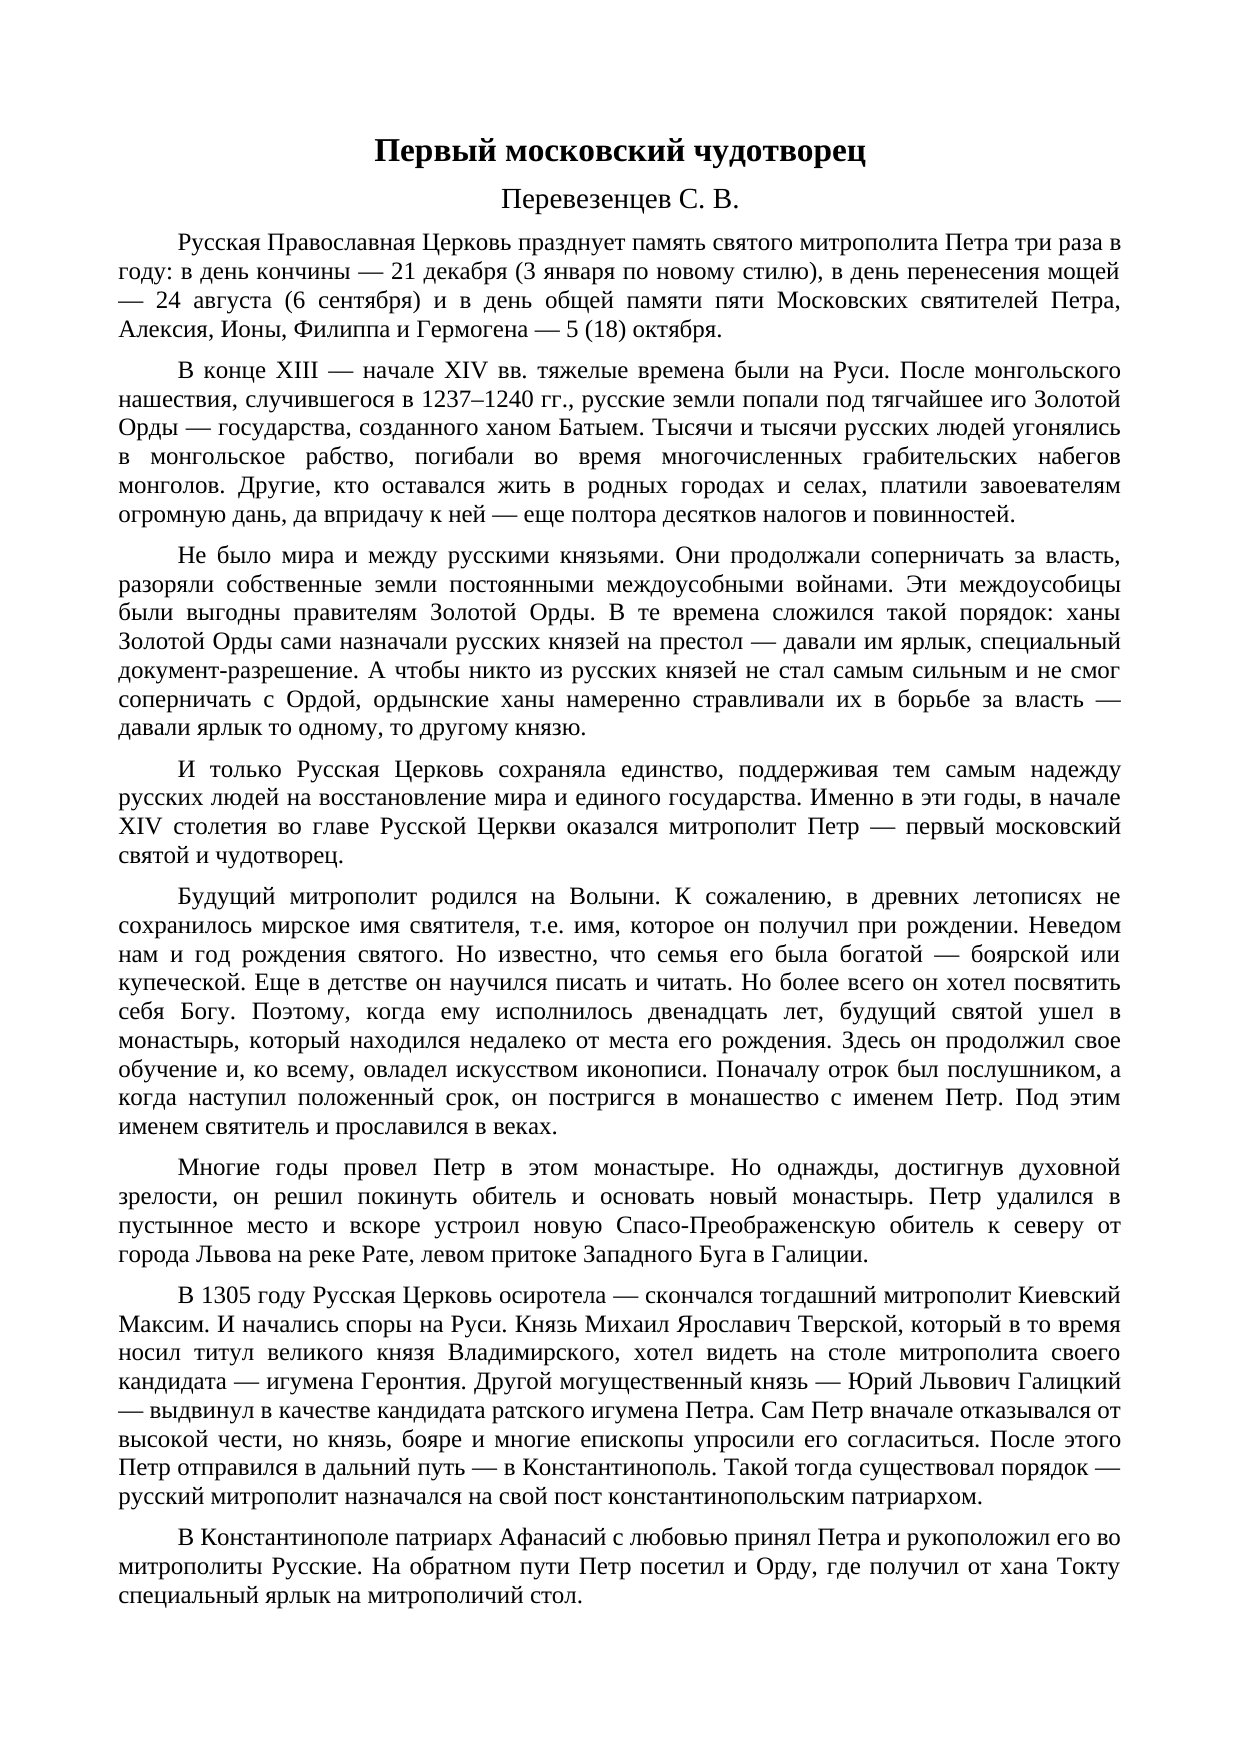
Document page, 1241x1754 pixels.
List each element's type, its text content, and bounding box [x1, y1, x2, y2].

text Будущий митрополит родился на Волыни. К сожалению, в древних летописях не сохранилось мирское имя святителя, т.е. имя, которое он получил при рождении. Неведом нам и год рождения святого. Но известно, что семья его была богатой — боярской или купеческой. Еще в детстве он научился писать и читать. Но более всего он хотел посвятить себя Богу. Поэтому, когда ему исполнилось двенадцать лет, будущий святой ушел в монастырь, который находился недалеко от места его рождения. Здесь он продолжил свое обучение и, ко всему, овладел искусством иконописи. Поначалу отрок был послушником, а когда наступил положенный срок, он постригся в монашество с именем Петр. Под этим именем святитель и прославился в веках. [118, 881, 1122, 1140]
text В Константинополе патриарх Афанасий с любовью принял Петра и рукоположил его во митрополиты Русские. На обратном пути Петр посетил и Орду, где получил от хана Токту специальный ярлык на митрополичий стол. [118, 1522, 1122, 1609]
text И только Русская Церковь сохраняла единство, поддерживая тем самым надежду русских людей на восстановление мира и единого государства. Именно в эти годы, в начале XIV столетия во главе Русской Церкви оказался митрополит Петр — первый московский святой и чудотворец. [118, 754, 1122, 869]
text Первый московский чудотворец [118, 131, 1122, 169]
text Многие годы провел Петр в этом монастыре. Но однажды, достигнув духовной зрелости, он решил покинуть обитель и основать новый монастырь. Петр удалился в пустынное место и вскоре устроил новую Спасо-Преображенскую обитель к северу от города Львова на реке Рате, левом притоке Западного Буга в Галиции. [118, 1152, 1122, 1267]
text Не было мира и между русскими князьями. Они продолжали соперничать за власть, разоряли собственные земли постоянными междоусобными войнами. Эти междоусобицы были выгодны правителям Золотой Орды. В те времена сложился такой порядок: ханы Золотой Орды сами назначали русских князей на престол — давали им ярлык, специальный документ-разрешение. А чтобы никто из русских князей не стал самым сильным и не смог соперничать с Ордой, ордынские ханы намеренно стравливали их в борьбе за власть — давали ярлык то одному, то другому князю. [118, 540, 1122, 741]
text Перевезенцев С. В. [118, 181, 1122, 215]
text В 1305 году Русская Церковь осиротела — скончался тогдашний митрополит Киевский Максим. И начались споры на Руси. Князь Михаил Ярославич Тверской, который в то время носил титул великого князя Владимирского, хотел видеть на столе митрополита своего кандидата — игумена Геронтия. Другой могущественный князь — Юрий Львович Галицкий — выдвинул в качестве кандидата ратского игумена Петра. Сам Петр вначале отказывался от высокой чести, но князь, бояре и многие епископы упросили его согласиться. После этого Петр отправился в дальний путь — в Константинополь. Такой тогда существовал порядок — русский митрополит назначался на свой пост константинопольским патриархом. [118, 1280, 1122, 1510]
text В конце XIII — начале XIV вв. тяжелые времена были на Руси. После монгольского нашествия, случившегося в 1237–1240 гг., русские земли попали под тягчайшее иго Золотой Орды — государства, созданного ханом Батыем. Тысячи и тысячи русских людей угонялись в монгольское рабство, погибали во время многочисленных грабительских набегов монголов. Другие, кто оставался жить в родных городах и селах, платили завоевателям огромную дань, да впридачу к ней — еще полтора десятков налогов и повинностей. [118, 355, 1122, 527]
text Русская Православная Церковь празднует память святого митрополита Петра три раза в году: в день кончины — 21 декабря (3 января по новому стилю), в день перенесения мощей — 24 августа (6 сентября) и в день общей памяти пяти Московских святителей Петра, Алексия, Ионы, Филиппа и Гермогена — 5 (18) октября. [118, 227, 1122, 342]
